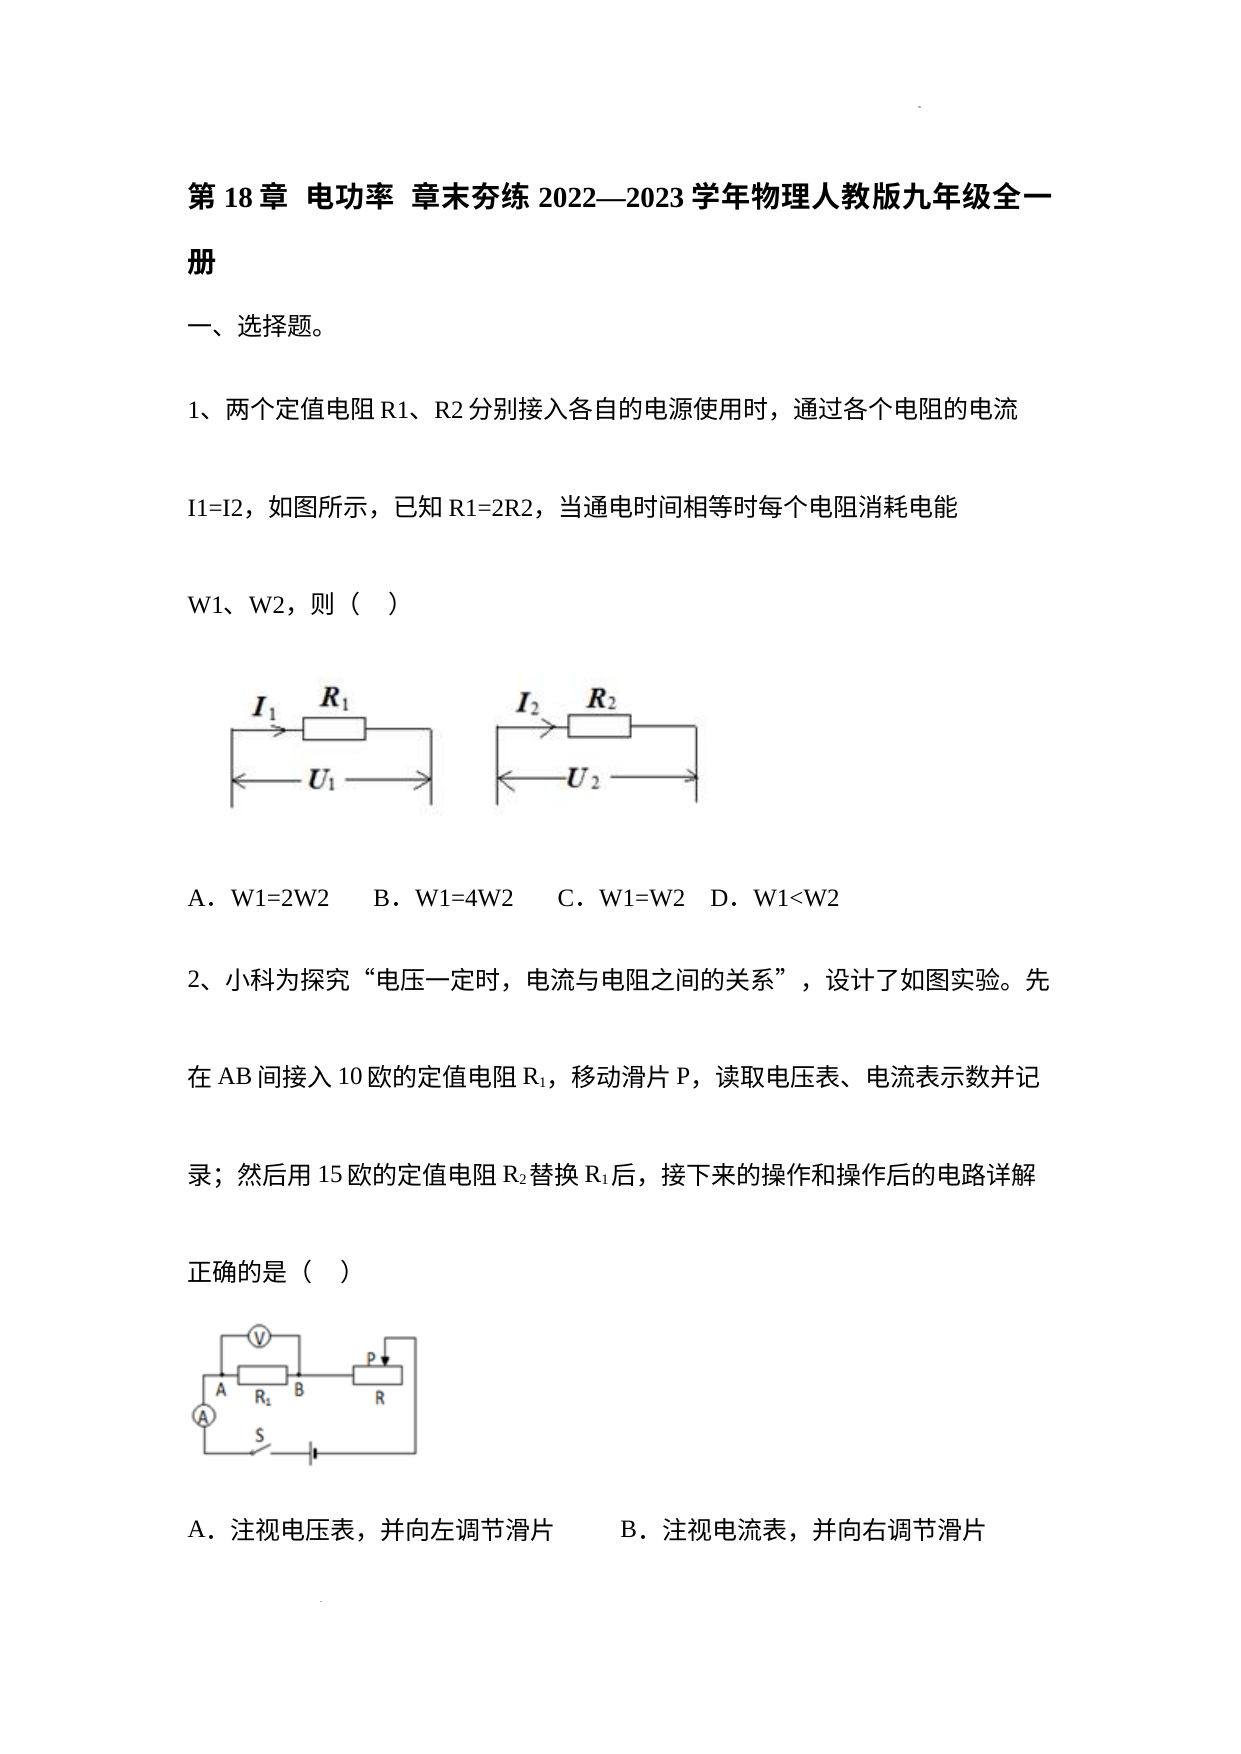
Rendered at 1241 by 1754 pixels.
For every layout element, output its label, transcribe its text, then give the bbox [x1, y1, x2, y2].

text 1、两个定值电阻R1、R2分别接入各自的电源使用时，通过各个电阻的电流I1=I2，如图所示，已知R1=2R2，当通电时间相等时每个电阻消耗电能W1、W2，则（ ） [187, 375, 1053, 635]
picture [187, 1321, 422, 1472]
text 一、选择题。 [187, 292, 1053, 357]
text A．W1=2W2 B．W1=4W2 C．W1=W2 D．W1<W2 [187, 863, 1053, 928]
text 2、小科为探究“电压一定时，电流与电阻之间的关系”，设计了如图实验。先在AB间接入10欧的定值电阻R1，移动滑片P，读取电压表、电流表示数并记录；然后用15欧的定值电阻R2替换R1后，接下来的操作和操作后的电路详解正确的是（ ） [187, 946, 1053, 1303]
picture [193, 653, 729, 841]
text A．注视电压表，并向左调节滑片 B．注视电流表，并向右调节滑片 [187, 1496, 1053, 1561]
text 第18章 电功率 章末夯练2022—2023学年物理人教版九年级全一册 [187, 162, 1053, 292]
